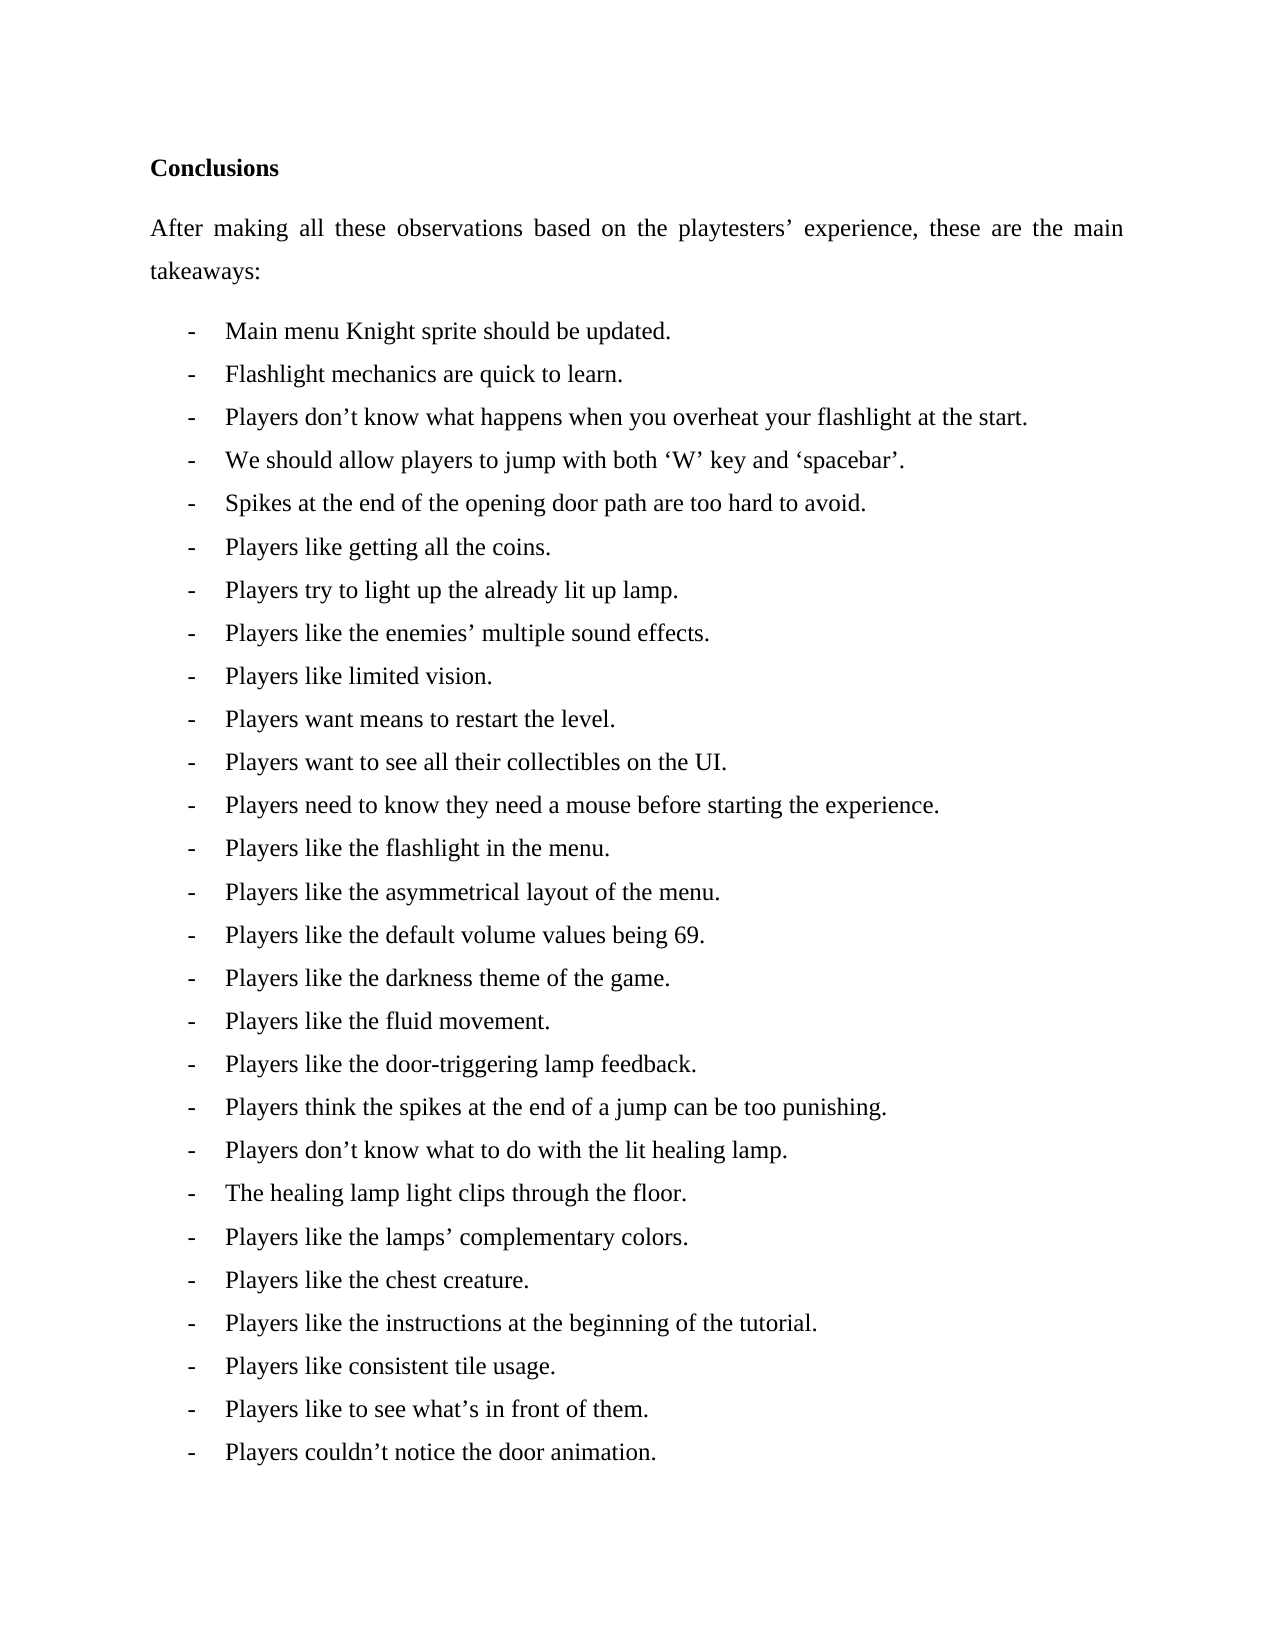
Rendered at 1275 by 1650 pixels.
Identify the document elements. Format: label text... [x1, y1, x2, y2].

list Players don’t know what to do with the lit healing lamp. [187, 1135, 1125, 1164]
text Conclusions [150, 153, 1125, 182]
list Players like the fluid movement. [187, 1006, 1125, 1035]
list Players want means to restart the level. [187, 704, 1125, 733]
list Players like the flashlight in the menu. [187, 833, 1125, 862]
list Players like the instructions at the beginning of the tutorial. [187, 1308, 1125, 1337]
list Players like getting all the coins. [187, 532, 1125, 560]
list Players like the chest creature. [187, 1265, 1125, 1293]
list Players couldn’t notice the door animation. [187, 1437, 1125, 1466]
list Players like the asymmetrical layout of the menu. [187, 877, 1125, 905]
list Flashlight mechanics are quick to learn. [187, 359, 1125, 388]
list The healing lamp light clips through the floor. [187, 1178, 1125, 1207]
list Players need to know they need a mouse before starting the experience. [187, 790, 1125, 819]
list Players like the door-triggering lamp feedback. [187, 1049, 1125, 1078]
list Players like to see what’s in front of them. [187, 1394, 1125, 1423]
list Players like the lamps’ complementary colors. [187, 1222, 1125, 1250]
list Players like the default volume values being 69. [187, 920, 1125, 948]
list Main menu Knight sprite should be updated. [187, 316, 1125, 345]
list Players like consistent tile usage. [187, 1351, 1125, 1380]
list Players like the darkness theme of the game. [187, 963, 1125, 992]
list We should allow players to jump with both ‘W’ key and ‘spacebar’. [187, 445, 1125, 474]
list Players like the enemies’ multiple sound effects. [187, 618, 1125, 647]
list Players like limited vision. [187, 661, 1125, 690]
list Players want to see all their collectibles on the UI. [187, 747, 1125, 776]
list Players don’t know what happens when you overheat your flashlight at the start. [187, 402, 1125, 431]
text After making all these observations based on the playtesters’ experience, these are the main takeaways: [150, 213, 1125, 285]
list Players try to light up the already lit up lamp. [187, 575, 1125, 603]
list Spikes at the end of the opening door path are too hard to avoid. [187, 488, 1125, 517]
list Players think the spikes at the end of a jump can be too punishing. [187, 1092, 1125, 1121]
